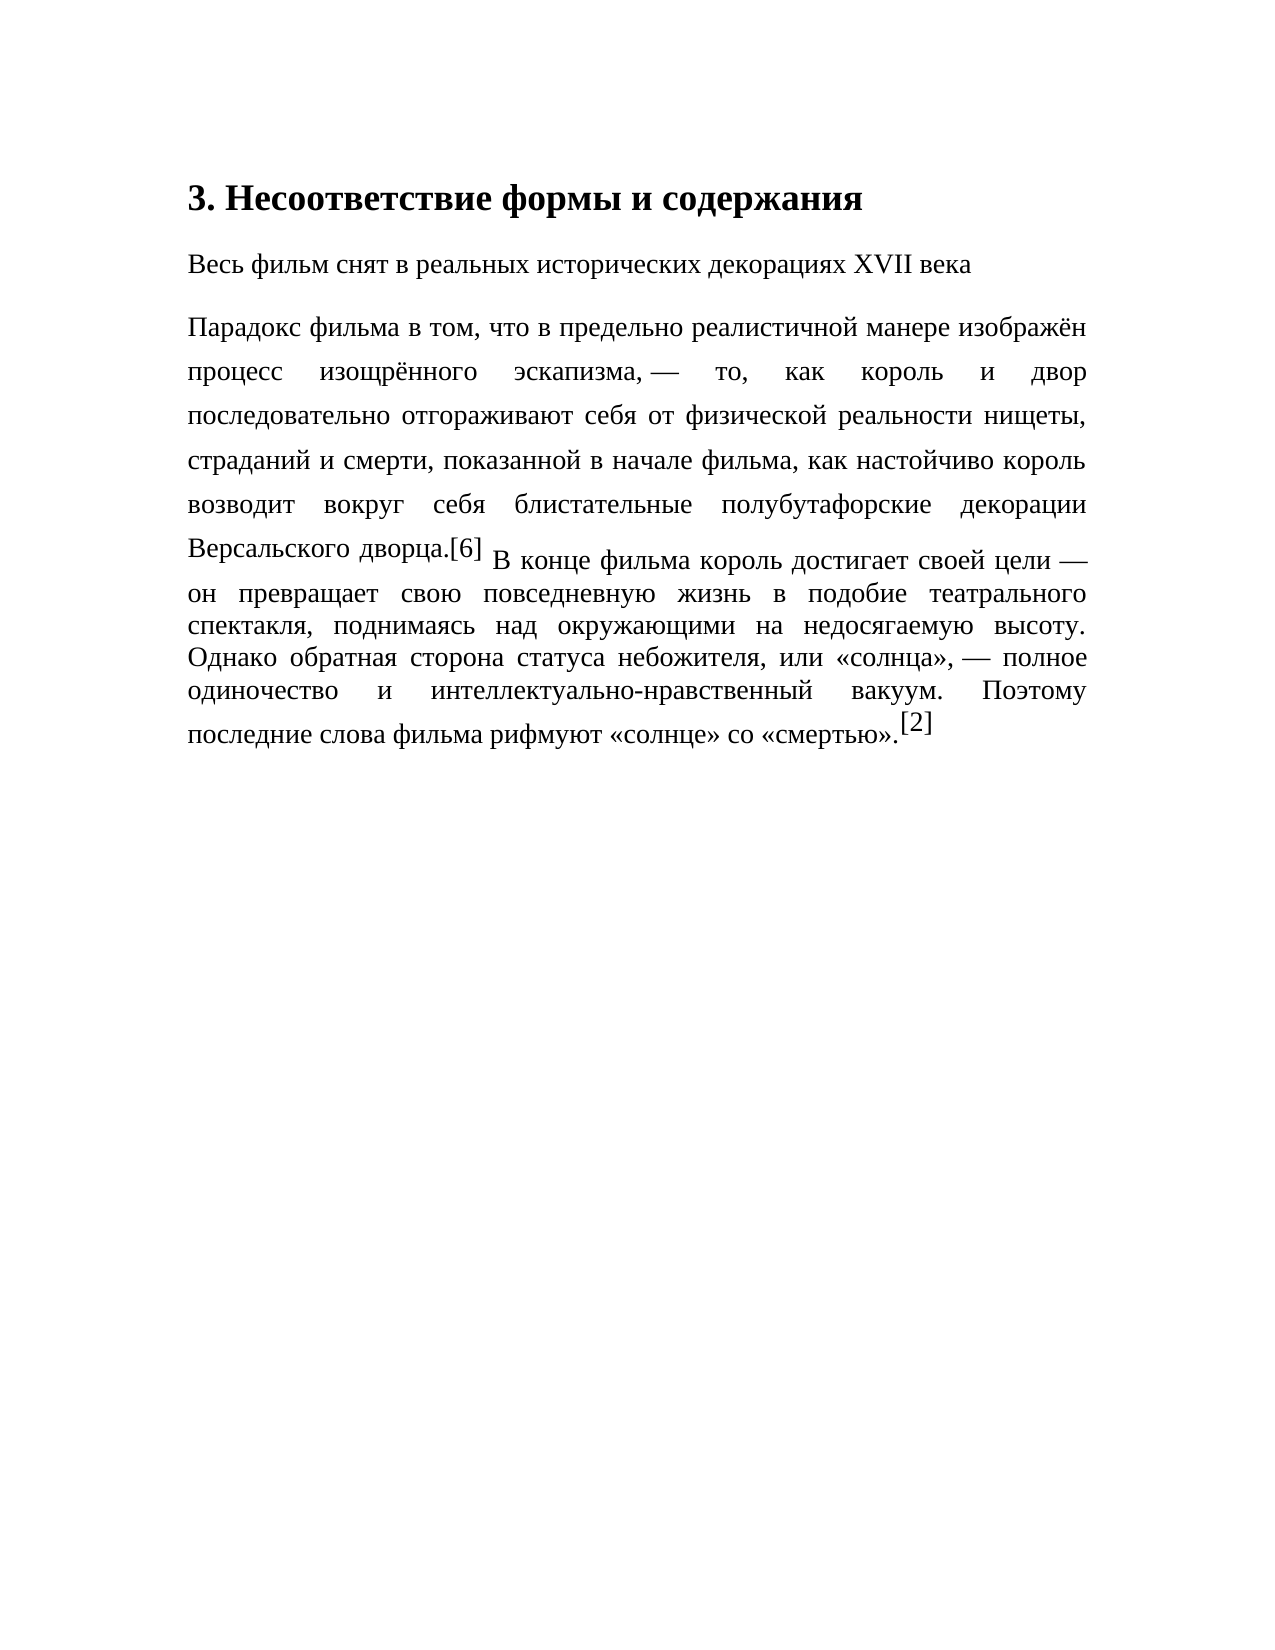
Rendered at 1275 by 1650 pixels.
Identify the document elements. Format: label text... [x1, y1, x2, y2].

list 3. Несоответствие формы и содержания [187, 175, 1087, 218]
text Парадокс фильма в том, что в предельно реалистичной манере изображён процесс изощрённого эскапизма, — то, как король и двор последовательно отгораживают себя от физической реальности нищеты, страданий и смерти, показанной в начале фильма, как настойчиво король возводит вокруг себя блистательные полубутафорские декорации Версальского дворца.[6] В конце фильма король достигает своей цели — он превращает свою повседневную жизнь в подобие театрального спектакля, поднимаясь над окружающими на недосягаемую высоту. Однако обратная сторона статуса небожителя, или «солнца», — полное одиночество и интеллектуально-нравственный вакуум. Поэтому последние слова фильма рифмуют «солнце» со «смертью».[2] [187, 309, 1087, 750]
text Весь фильм снят в реальных исторических декорациях XVII века [187, 248, 1087, 280]
